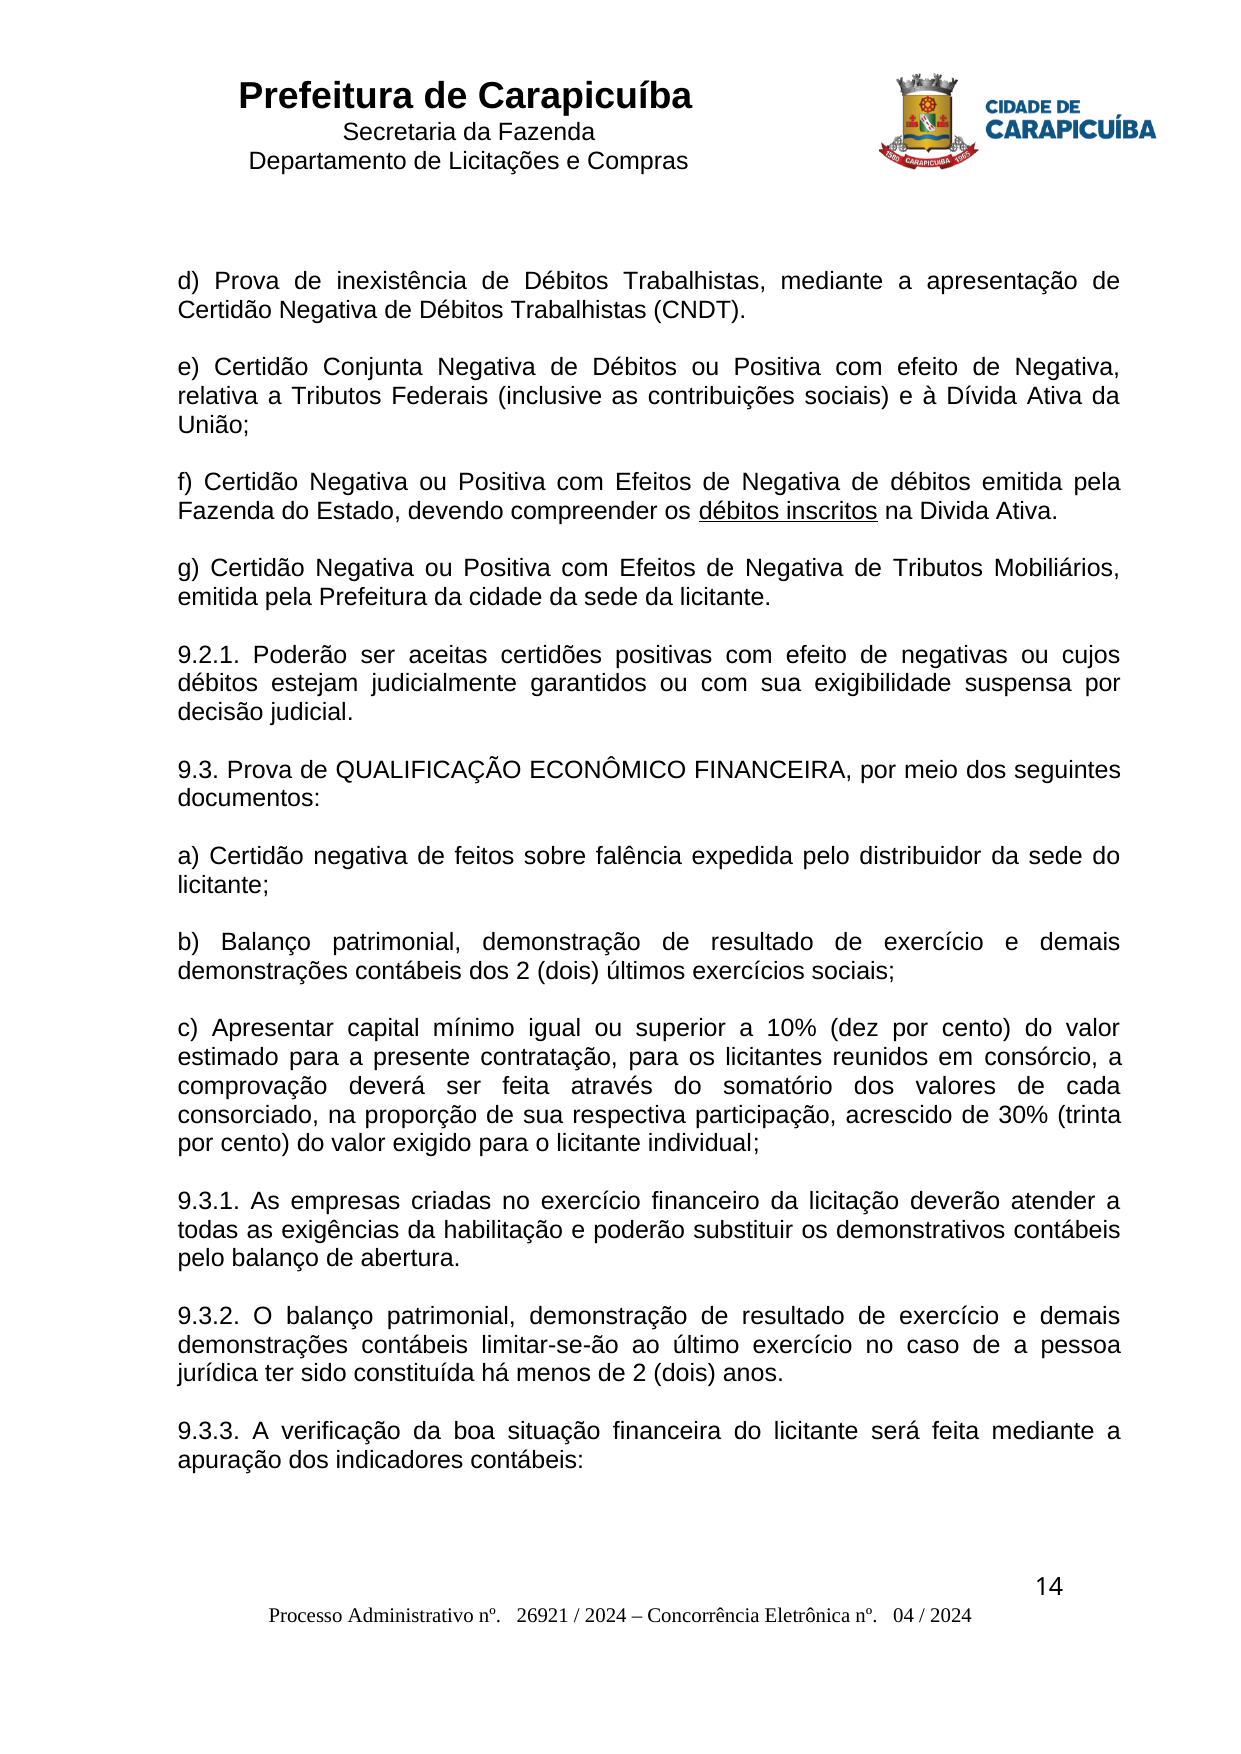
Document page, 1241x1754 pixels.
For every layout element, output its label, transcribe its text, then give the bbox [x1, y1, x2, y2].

text b) Balanço patrimonial, demonstração de resultado de exercício e demais demonstrações contábeis dos 2 (dois) últimos exercícios sociais; [177, 927, 1122, 985]
text 9.2.1. Poderão ser aceitas certidões positivas com efeito de negativas ou cujos débitos estejam judicialmente garantidos ou com sua exigibilidade suspensa por decisão judicial. [177, 640, 1122, 726]
text f) Certidão Negativa ou Positiva com Efeitos de Negativa de débitos emitida pela Fazenda do Estado, devendo compreender os débitos inscritos na Divida Ativa. [177, 467, 1122, 525]
text a) Certidão negativa de feitos sobre falência expedida pelo distribuidor da sede do licitante; [177, 841, 1122, 898]
picture [877, 65, 1159, 172]
text c) Apresentar capital mínimo igual ou superior a 10% (dez por cento) do valor estimado para a presente contratação, para os licitantes reunidos em consórcio, a comprovação deverá ser feita através do somatório dos valores de cada consorciado, na proporção de sua respectiva participação, acrescido de 30% (trinta por cento) do valor exigido para o licitante individual; [177, 1013, 1122, 1157]
text 9.3. Prova de QUALIFICAÇÃO ECONÔMICO FINANCEIRA, por meio dos seguintes documentos: [177, 755, 1122, 812]
text 9.3.1. As empresas criadas no exercício financeiro da licitação deverão atender a todas as exigências da habilitação e poderão substituir os demonstrativos contábeis pelo balanço de abertura. [177, 1186, 1122, 1272]
text g) Certidão Negativa ou Positiva com Efeitos de Negativa de Tributos Mobiliários, emitida pela Prefeitura da cidade da sede da licitante. [177, 553, 1122, 611]
text d) Prova de inexistência de Débitos Trabalhistas, mediante a apresentação de Certidão Negativa de Débitos Trabalhistas (CNDT). [177, 266, 1122, 323]
text 9.3.3. A verificação da boa situação financeira do licitante será feita mediante a apuração dos indicadores contábeis: [177, 1416, 1122, 1473]
text e) Certidão Conjunta Negativa de Débitos ou Positiva com efeito de Negativa, relativa a Tributos Federais (inclusive as contribuições sociais) e à Dívida Ativa da União; [177, 352, 1122, 438]
text 9.3.2. O balanço patrimonial, demonstração de resultado de exercício e demais demonstrações contábeis limitar-se-ão ao último exercício no caso de a pessoa jurídica ter sido constituída há menos de 2 (dois) anos. [177, 1301, 1122, 1387]
